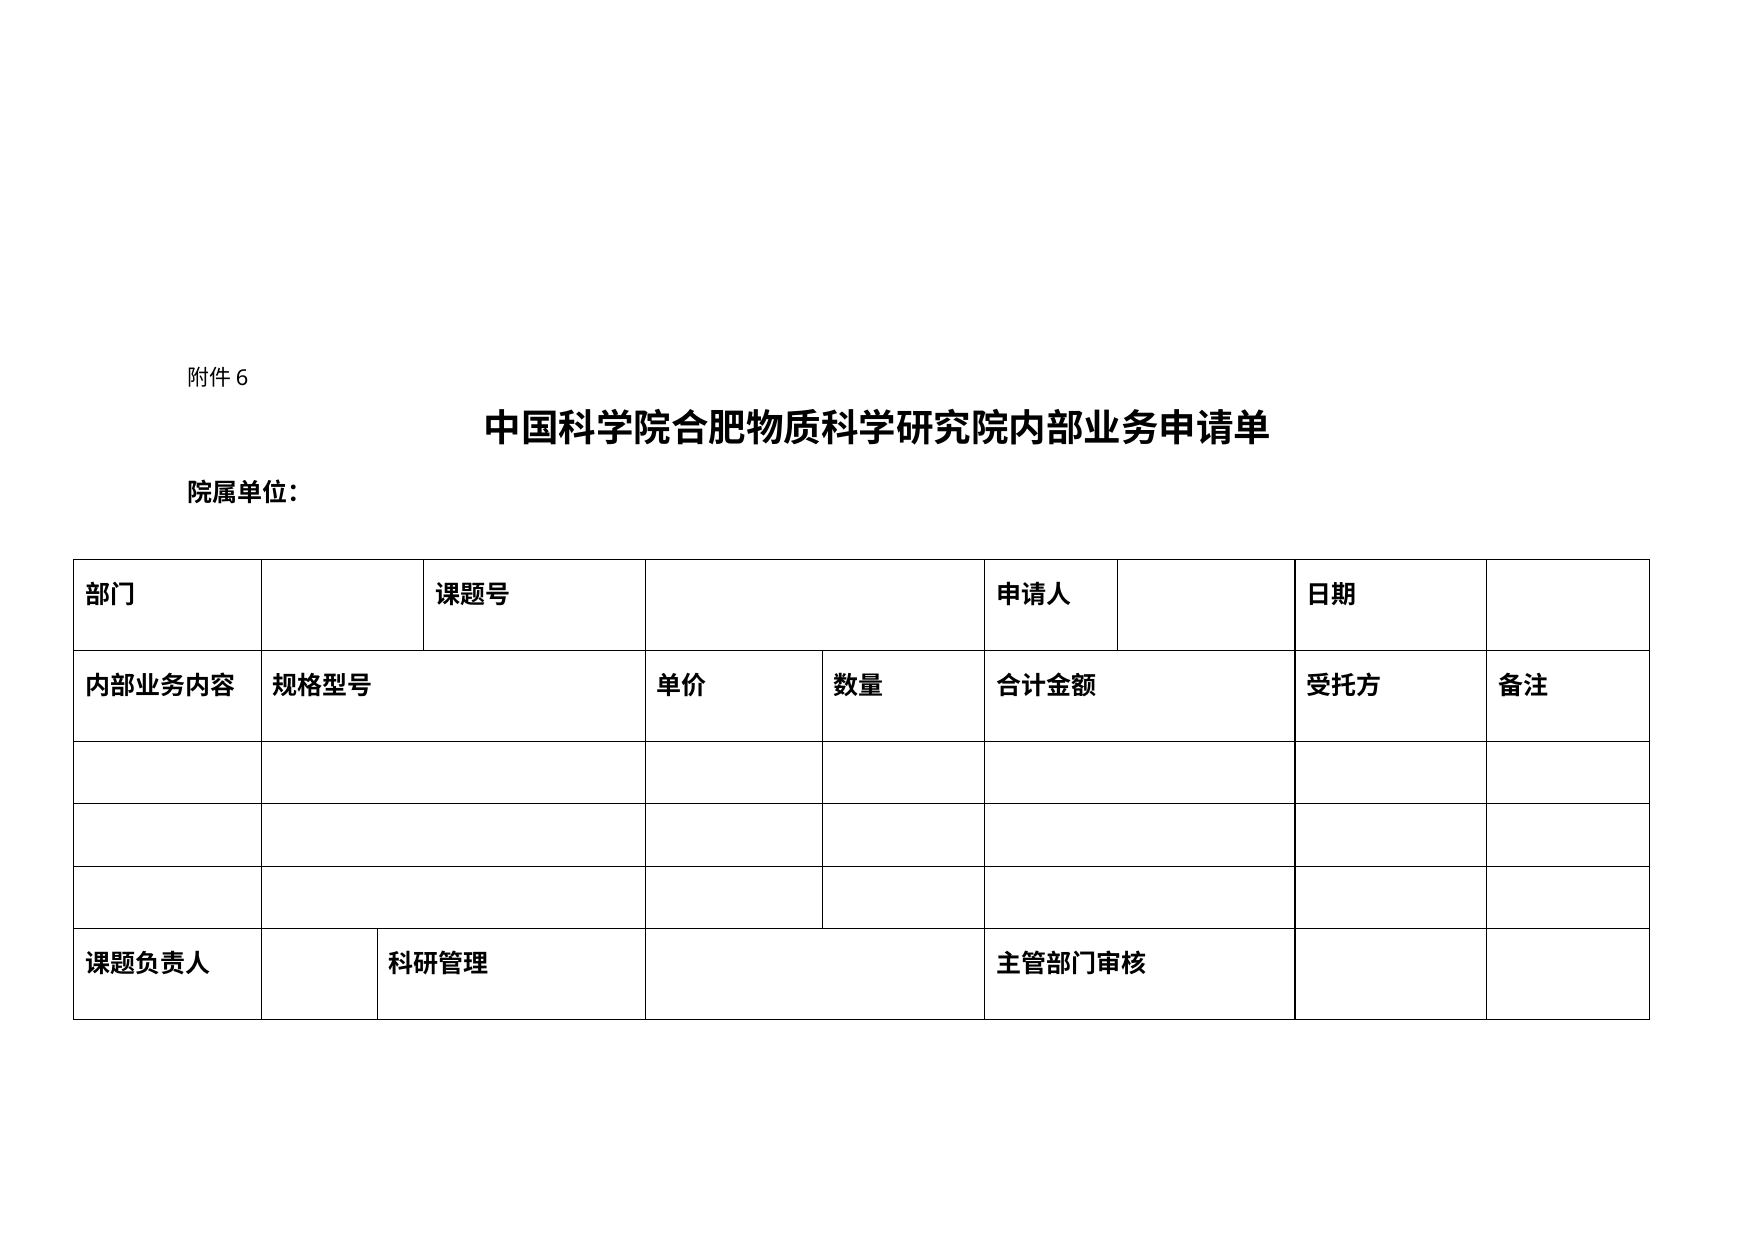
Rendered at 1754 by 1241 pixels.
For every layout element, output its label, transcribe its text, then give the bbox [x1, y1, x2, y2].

table_cell [74, 804, 261, 866]
table_cell 科研管理 [378, 929, 645, 1019]
table_cell [1296, 804, 1486, 866]
table_cell [985, 804, 1294, 866]
table_cell [646, 929, 984, 1019]
table_cell [1487, 742, 1649, 803]
table_cell 受托方 [1296, 651, 1486, 741]
table_header [1487, 560, 1649, 650]
text 院属单位： [187, 458, 1566, 523]
table_cell [985, 867, 1294, 928]
table_cell 单价 [646, 651, 822, 741]
table_cell [1296, 929, 1486, 1019]
table_cell [262, 742, 645, 803]
table_cell 规格型号 [262, 651, 645, 741]
table_cell [823, 742, 984, 803]
table_cell [262, 929, 377, 1019]
text 中国科学院合肥物质科学研究院内部业务申请单 [187, 393, 1566, 458]
table_header 申请人 [985, 560, 1117, 650]
table_cell [646, 804, 822, 866]
table_header 部门 [74, 560, 261, 650]
table_header [1118, 560, 1294, 650]
table_cell [1487, 867, 1649, 928]
table_cell [1487, 929, 1649, 1019]
table_cell 合计金额 [985, 651, 1294, 741]
table_cell 主管部门审核 [985, 929, 1294, 1019]
table_cell [823, 867, 984, 928]
table_cell 内部业务内容 [74, 651, 261, 741]
table_cell 数量 [823, 651, 984, 741]
table_header 日期 [1296, 560, 1486, 650]
text 附件6 [187, 360, 1566, 393]
table_cell [646, 742, 822, 803]
table_cell [262, 804, 645, 866]
table_cell [646, 867, 822, 928]
table_cell [74, 742, 261, 803]
table_cell [1296, 742, 1486, 803]
table_header [262, 560, 423, 650]
table_cell [262, 867, 645, 928]
table_cell [1487, 804, 1649, 866]
table_cell [985, 742, 1294, 803]
table_header 课题号 [424, 560, 645, 650]
table_cell 备注 [1487, 651, 1649, 741]
table_cell [823, 804, 984, 866]
table_header [646, 560, 984, 650]
table_cell [1296, 867, 1486, 928]
table_cell [74, 867, 261, 928]
table_cell 课题负责人 [74, 929, 261, 1019]
